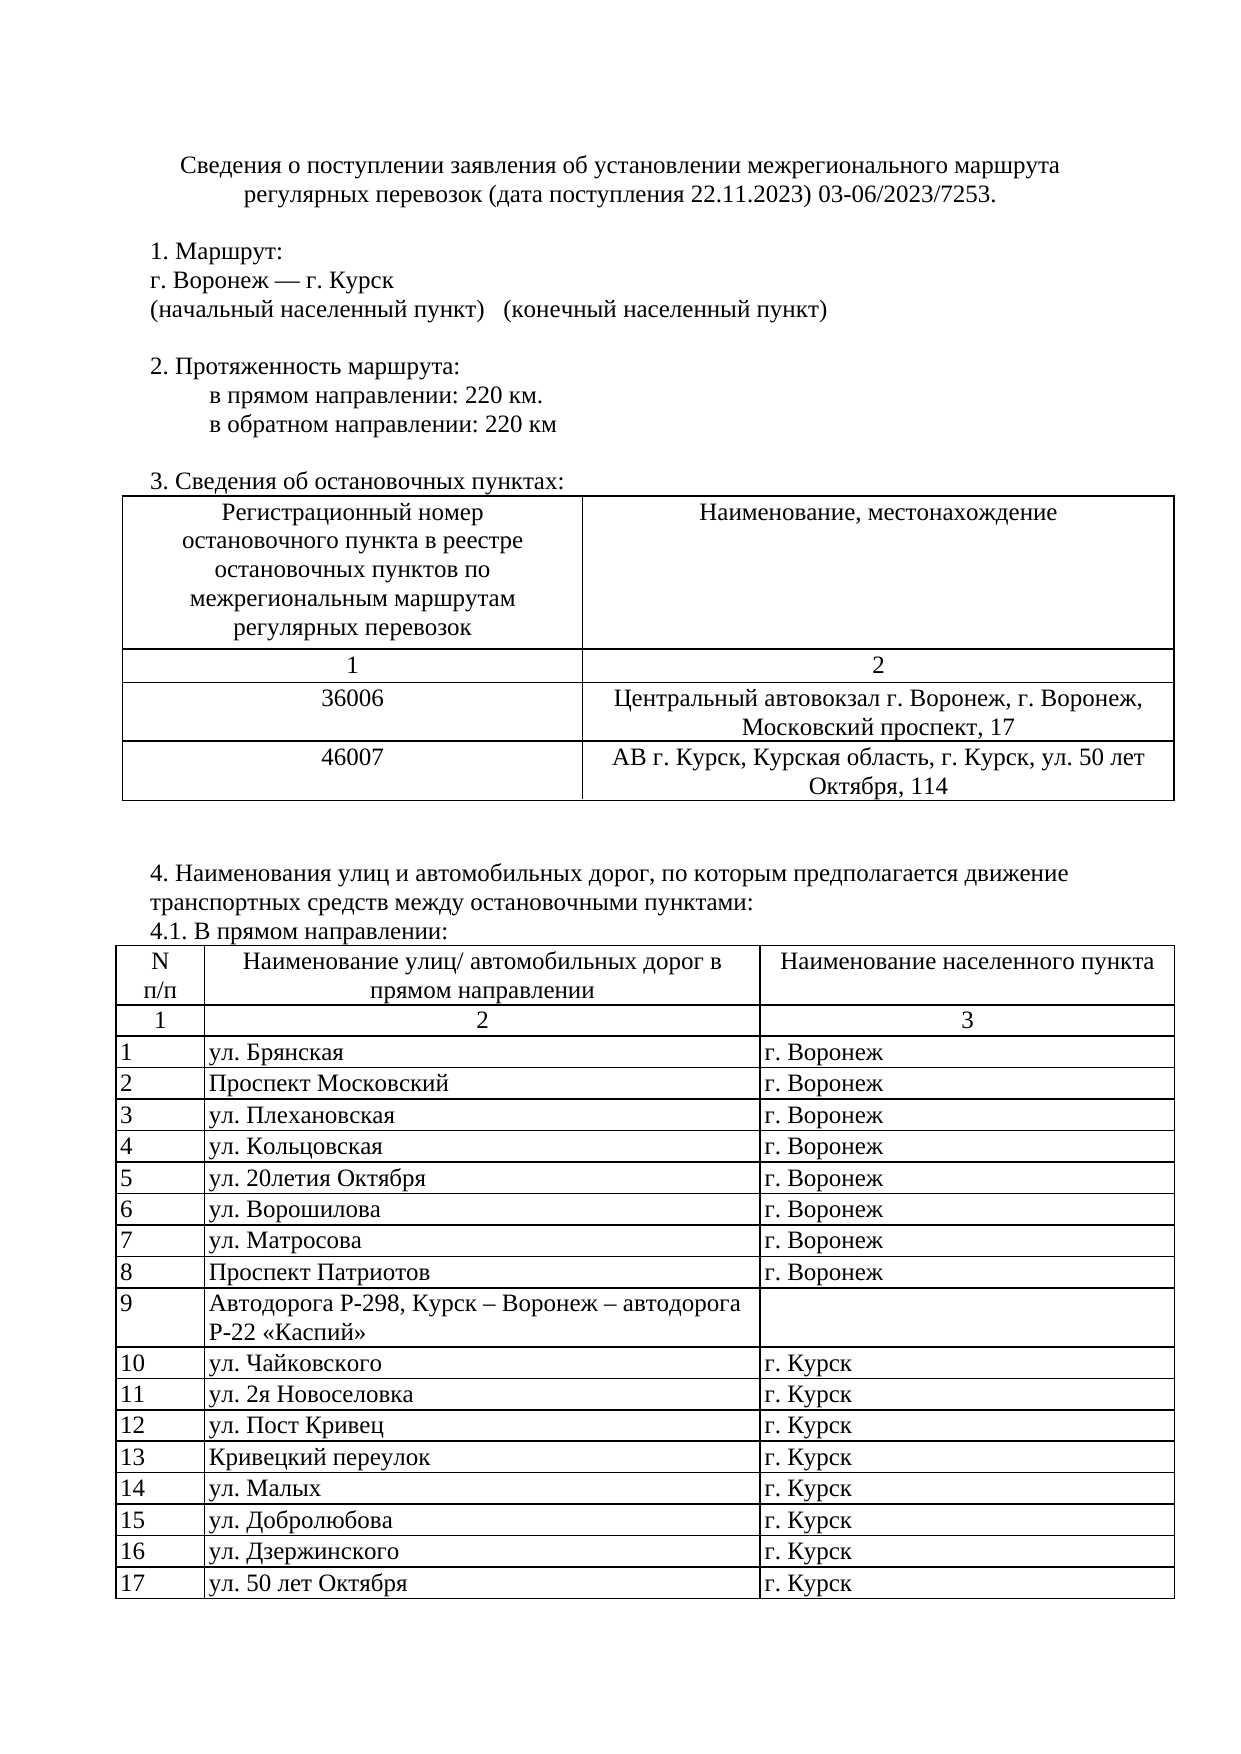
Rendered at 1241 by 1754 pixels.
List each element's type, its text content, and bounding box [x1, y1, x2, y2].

table_cell ул. Кольцовская [205, 1131, 759, 1161]
table_cell Центральный автовокзал г. Воронеж, г. Воронеж, Московский проспект, 17 [583, 683, 1173, 740]
text 4.1. В прямом направлении: [150, 916, 1090, 945]
table_cell г. Курск [761, 1505, 1174, 1535]
text 4. Наименования улиц и автомобильных дорог, по которым предполагается движение транспортных средств между остановочными пунктами: [150, 858, 1090, 916]
table_cell г. Курск [761, 1473, 1174, 1503]
table_cell 4 [117, 1131, 204, 1161]
table_cell 3 [761, 1006, 1174, 1035]
table_cell ул. Матросова [205, 1226, 759, 1256]
text 1. Маршрут: [150, 236, 1090, 265]
table_cell 11 [117, 1379, 204, 1409]
table_cell ул. 50 лет Октября [205, 1568, 759, 1598]
text в прямом направлении: 220 км. [150, 380, 1090, 409]
table_cell Автодорога Р-298, Курск – Воронеж – автодорога Р-22 «Каспий» [205, 1289, 759, 1346]
table_cell 36006 [123, 683, 582, 740]
table_cell ул. Ворошилова [205, 1194, 759, 1224]
text 3. Сведения об остановочных пунктах: [150, 466, 1090, 495]
table_cell 1 [117, 1037, 204, 1067]
table_cell 2 [583, 650, 1173, 681]
table_cell г. Курск [761, 1442, 1174, 1472]
table_cell 1 [123, 650, 582, 681]
table_cell г. Воронеж [761, 1068, 1174, 1098]
table_cell Кривецкий переулок [205, 1442, 759, 1472]
table_cell 46007 [123, 742, 582, 799]
text в обратном направлении: 220 км [150, 409, 1090, 437]
table_cell 9 [117, 1289, 204, 1346]
table_cell ул. Брянская [205, 1037, 759, 1067]
table_header Наименование населенного пункта [761, 946, 1174, 1004]
table_cell Проспект Московский [205, 1068, 759, 1098]
table_cell ул. Чайковского [205, 1348, 759, 1377]
table_cell г. Воронеж [761, 1131, 1174, 1161]
table_cell ул. 20летия Октября [205, 1163, 759, 1193]
table_cell 8 [117, 1257, 204, 1287]
table_cell 2 [205, 1006, 759, 1035]
table_cell 6 [117, 1194, 204, 1224]
table_header N п/п [117, 946, 204, 1004]
table_cell г. Курск [761, 1348, 1174, 1377]
table_cell 5 [117, 1163, 204, 1193]
table_header Наименование улиц/ автомобильных дорог в прямом направлении [205, 946, 759, 1004]
table_cell г. Курск [761, 1536, 1174, 1566]
text г. Воронеж — г. Курск [150, 265, 1090, 294]
table_cell ул. Дзержинского [205, 1536, 759, 1566]
table_cell г. Воронеж [761, 1100, 1174, 1130]
table_cell г. Воронеж [761, 1194, 1174, 1224]
table_cell 1 [117, 1006, 204, 1035]
table_cell г. Воронеж [761, 1226, 1174, 1256]
text (начальный населенный пункт) (конечный населенный пункт) [150, 294, 1090, 322]
table_cell 17 [117, 1568, 204, 1598]
table_cell Проспект Патриотов [205, 1257, 759, 1287]
table_cell 2 [117, 1068, 204, 1098]
table_header Наименование, местонахождение [583, 497, 1173, 648]
text 2. Протяженность маршрута: [150, 351, 1090, 380]
table_cell 16 [117, 1536, 204, 1566]
table_cell г. Курск [761, 1568, 1174, 1598]
table_cell 7 [117, 1226, 204, 1256]
table_cell ул. 2я Новоселовка [205, 1379, 759, 1409]
table_cell АВ г. Курск, Курская область, г. Курск, ул. 50 лет Октября, 114 [583, 742, 1173, 799]
table_cell 3 [117, 1100, 204, 1130]
table_cell 14 [117, 1473, 204, 1503]
table_cell [761, 1289, 1174, 1346]
table_cell ул. Добролюбова [205, 1505, 759, 1535]
table_cell 13 [117, 1442, 204, 1472]
table_header Регистрационный номер остановочного пункта в реестре остановочных пунктов по межрегиональным маршрутам регулярных перевозок [123, 497, 582, 648]
table_cell г. Воронеж [761, 1257, 1174, 1287]
table_cell 10 [117, 1348, 204, 1377]
table_cell 12 [117, 1411, 204, 1440]
table_cell г. Курск [761, 1411, 1174, 1440]
table_cell ул. Пост Кривец [205, 1411, 759, 1440]
table_cell 15 [117, 1505, 204, 1535]
table_cell г. Воронеж [761, 1037, 1174, 1067]
table_cell г. Воронеж [761, 1163, 1174, 1193]
table_cell ул. Малых [205, 1473, 759, 1503]
table_cell ул. Плехановская [205, 1100, 759, 1130]
text Сведения о поступлении заявления об установлении межрегионального маршрута регулярных перевозок (дата поступления 22.11.2023) 03-06/2023/7253. [150, 150, 1090, 207]
table_cell г. Курск [761, 1379, 1174, 1409]
